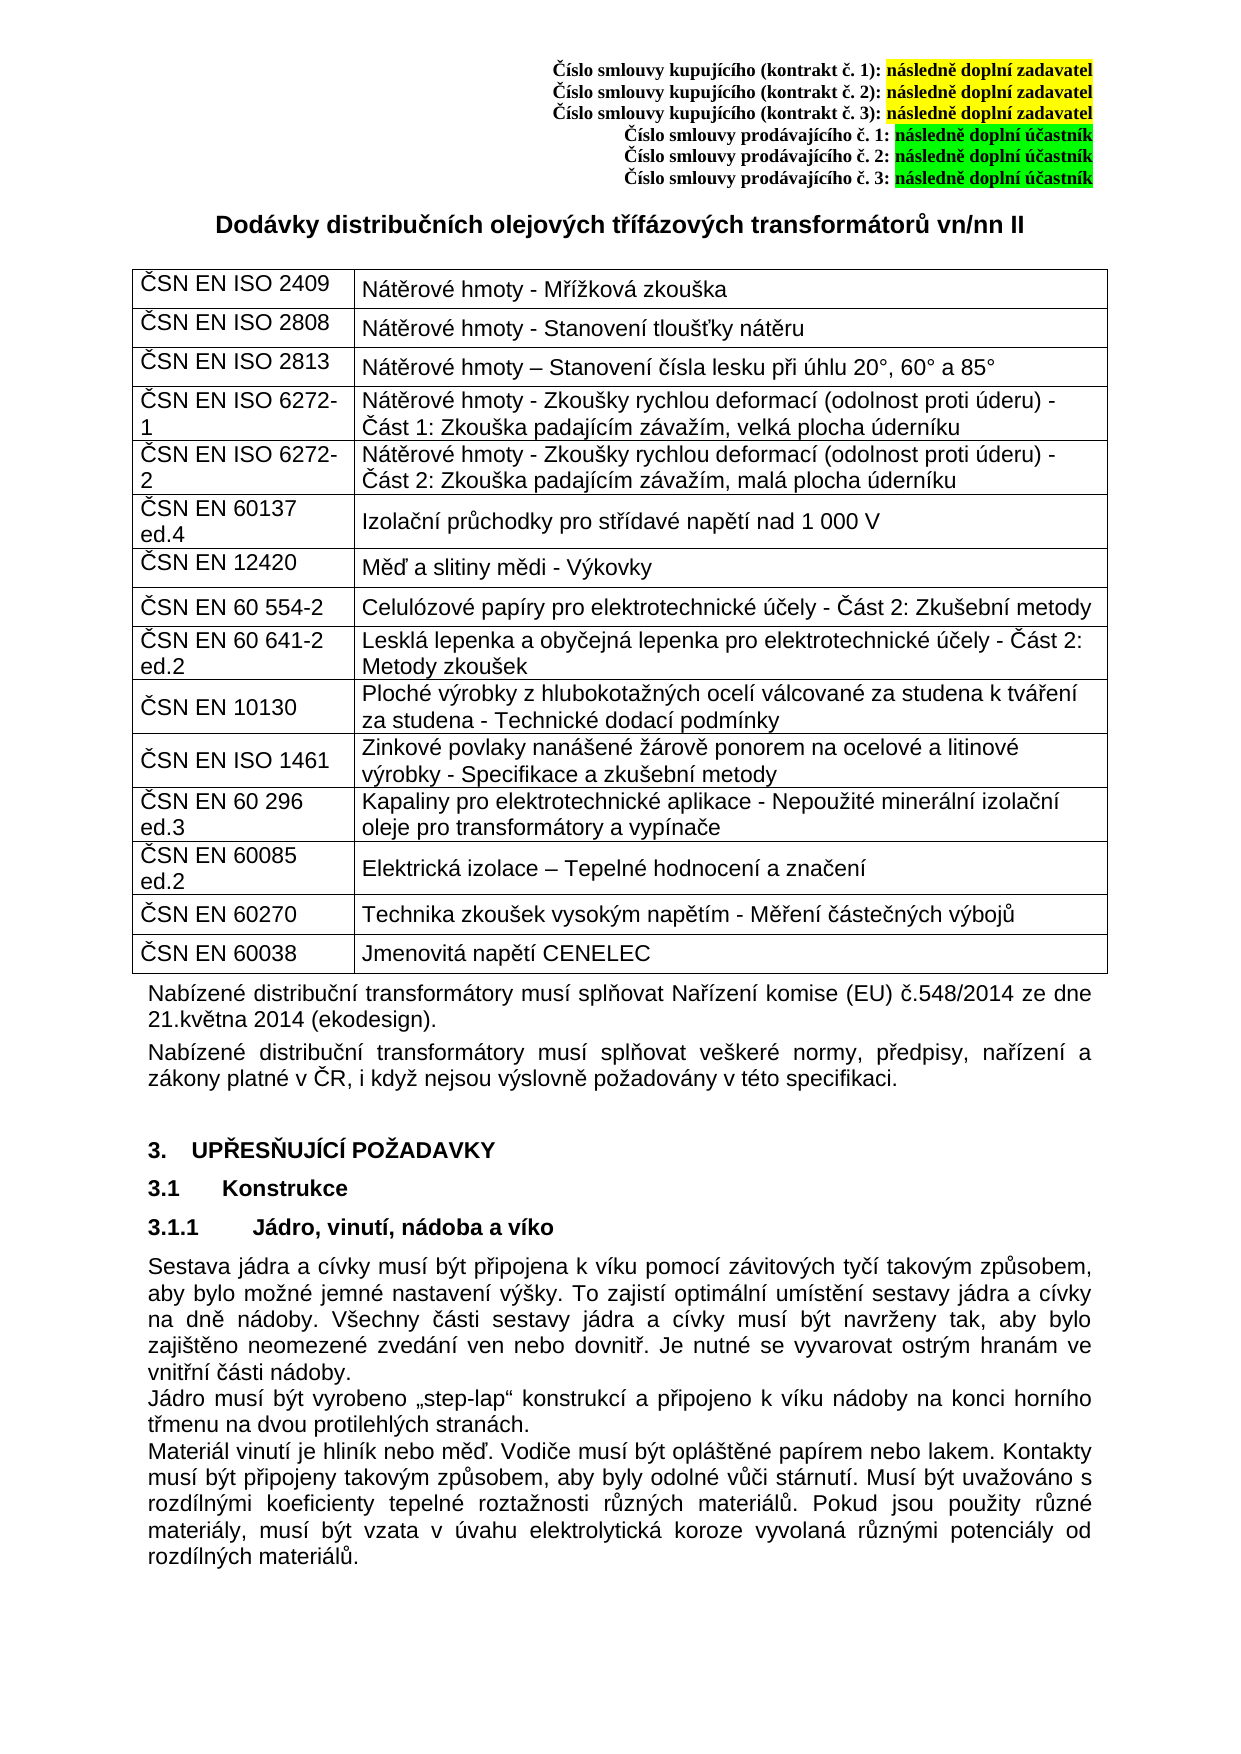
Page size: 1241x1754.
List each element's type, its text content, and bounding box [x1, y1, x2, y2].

table_cell Nátěrové hmoty - Zkoušky rychlou deformací (odolnost proti úderu) - Část 1: Zkouška padajícím závažím, velká plocha úderníku [355, 387, 1107, 440]
table_cell ČSN EN ISO 2813 [133, 348, 354, 386]
table_cell ČSN EN 60 554-2 [133, 588, 354, 626]
table_cell Kapaliny pro elektrotechnické aplikace - Nepoužité minerální izolační oleje pro transformátory a vypínače [355, 788, 1107, 841]
table_cell Technika zkoušek vysokým napětím - Měření částečných výbojů [355, 895, 1107, 933]
table_cell Nátěrové hmoty - Zkoušky rychlou deformací (odolnost proti úderu) - Část 2: Zkouška padajícím závažím, malá plocha úderníku [355, 441, 1107, 494]
table_cell Elektrická izolace – Tepelné hodnocení a značení [355, 842, 1107, 894]
table_cell ČSN EN ISO 6272-1 [133, 387, 354, 440]
table_cell Jmenovitá napětí CENELEC [355, 935, 1107, 972]
table_cell Zinkové povlaky nanášené žárově ponorem na ocelové a litinové výrobky - Specifikace a zkušební metody [355, 734, 1107, 787]
table_cell ČSN EN 10130 [133, 680, 354, 733]
table_cell ČSN EN 60085 ed.2 [133, 842, 354, 894]
table_cell ČSN EN ISO 6272-2 [133, 441, 354, 494]
table_cell Nátěrové hmoty - Stanovení tloušťky nátěru [355, 309, 1107, 347]
table_cell Nátěrové hmoty - Mřížková zkouška [355, 270, 1107, 308]
table_cell Celulózové papíry pro elektrotechnické účely - Část 2: Zkušební metody [355, 588, 1107, 626]
table_cell ČSN EN 60270 [133, 895, 354, 933]
text Materiál vinutí je hliník nebo měď. Vodiče musí být opláštěné papírem nebo lakem. Kontakty musí být připojeny takovým způsobem, aby byly odolné vůči stárnutí. Musí být uvažováno s rozdílnými koeficienty tepelné roztažnosti různých materiálů. Pokud jsou použity různé materiály, musí být vzata v úvahu elektrolytická koroze vyvolaná různými potenciály od rozdílných materiálů. [148, 1438, 1093, 1569]
table_cell ČSN EN ISO 2808 [133, 309, 354, 347]
table_cell Ploché výrobky z hlubokotažných ocelí válcované za studena k tváření za studena - Technické dodací podmínky [355, 680, 1107, 733]
table_cell Nátěrové hmoty – Stanovení čísla lesku při úhlu 20°, 60° a 85° [355, 348, 1107, 386]
table_cell ČSN EN 60137 ed.4 [133, 495, 354, 547]
list Jádro, vinutí, nádoba a víko [148, 1214, 1093, 1241]
list Konstrukce [148, 1175, 1093, 1202]
table_cell ČSN EN ISO 1461 [133, 734, 354, 787]
text Nabízené distribuční transformátory musí splňovat Nařízení komise (EU) č.548/2014 ze dne 21.května 2014 (ekodesign). [148, 980, 1093, 1032]
table_cell Izolační průchodky pro střídavé napětí nad 1 000 V [355, 495, 1107, 547]
list Upřesňující požadavky [148, 1137, 1093, 1163]
table_cell Lesklá lepenka a obyčejná lepenka pro elektrotechnické účely - Část 2: Metody zkoušek [355, 627, 1107, 679]
table_cell ČSN EN 60 641-2 ed.2 [133, 627, 354, 679]
table_cell ČSN EN ISO 2409 [133, 270, 354, 308]
table_cell ČSN EN 60038 [133, 935, 354, 972]
table_cell Měď a slitiny mědi - Výkovky [355, 549, 1107, 587]
text Sestava jádra a cívky musí být připojena k víku pomocí závitových tyčí takovým způsobem, aby bylo možné jemné nastavení výšky. To zajistí optimální umístění sestavy jádra a cívky na dně nádoby. Všechny části sestavy jádra a cívky musí být navrženy tak, aby bylo zajištěno neomezené zvedání ven nebo dovnitř. Je nutné se vyvarovat ostrým hranám ve vnitřní části nádoby. [148, 1253, 1093, 1385]
text Nabízené distribuční transformátory musí splňovat veškeré normy, předpisy, nařízení a zákony platné v ČR, i když nejsou výslovně požadovány v této specifikaci. [148, 1039, 1093, 1091]
table_cell ČSN EN 12420 [133, 549, 354, 587]
table_cell ČSN EN 60 296 ed.3 [133, 788, 354, 841]
text Jádro musí být vyrobeno „step-lap“ konstrukcí a připojeno k víku nádoby na konci horního třmenu na dvou protilehlých stranách. [148, 1385, 1093, 1438]
